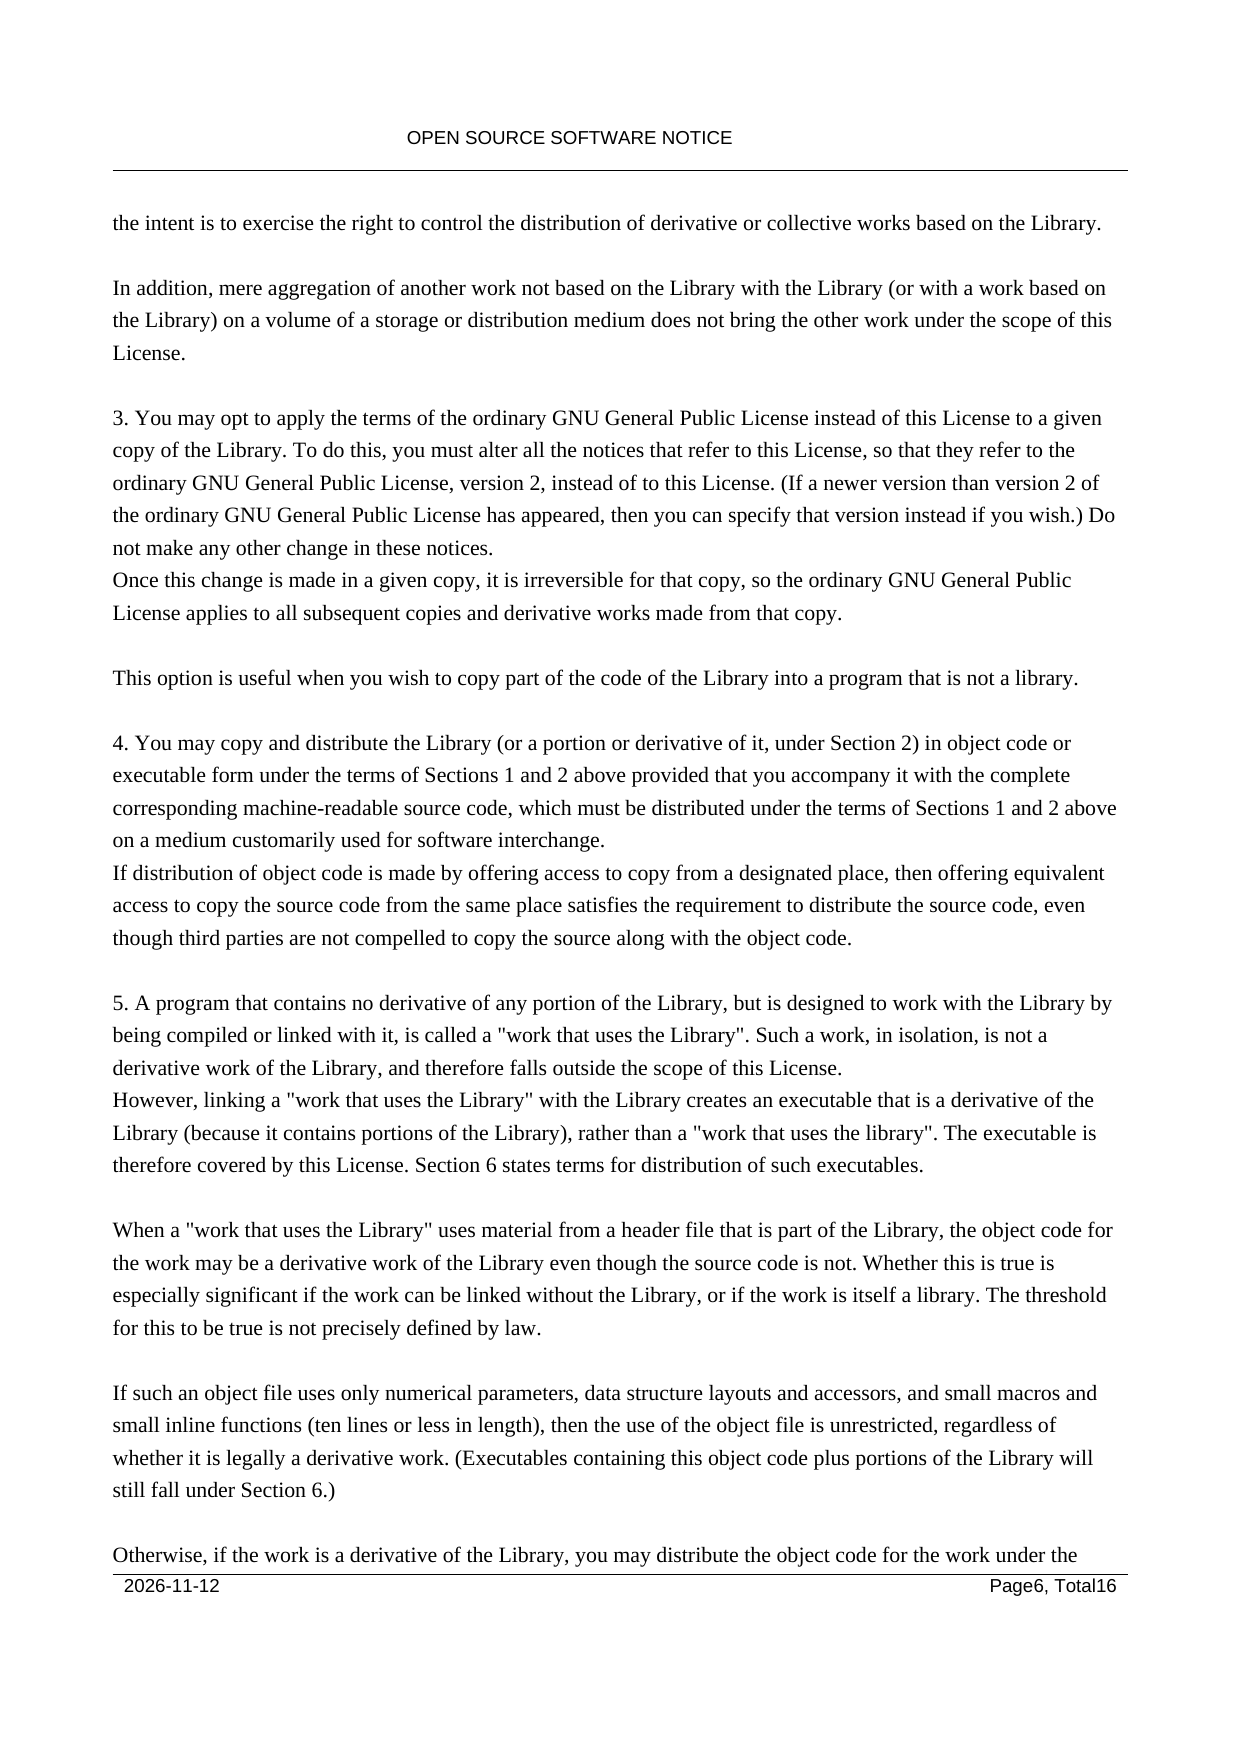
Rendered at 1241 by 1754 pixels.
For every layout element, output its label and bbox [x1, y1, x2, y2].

text [112, 206, 1128, 1571]
